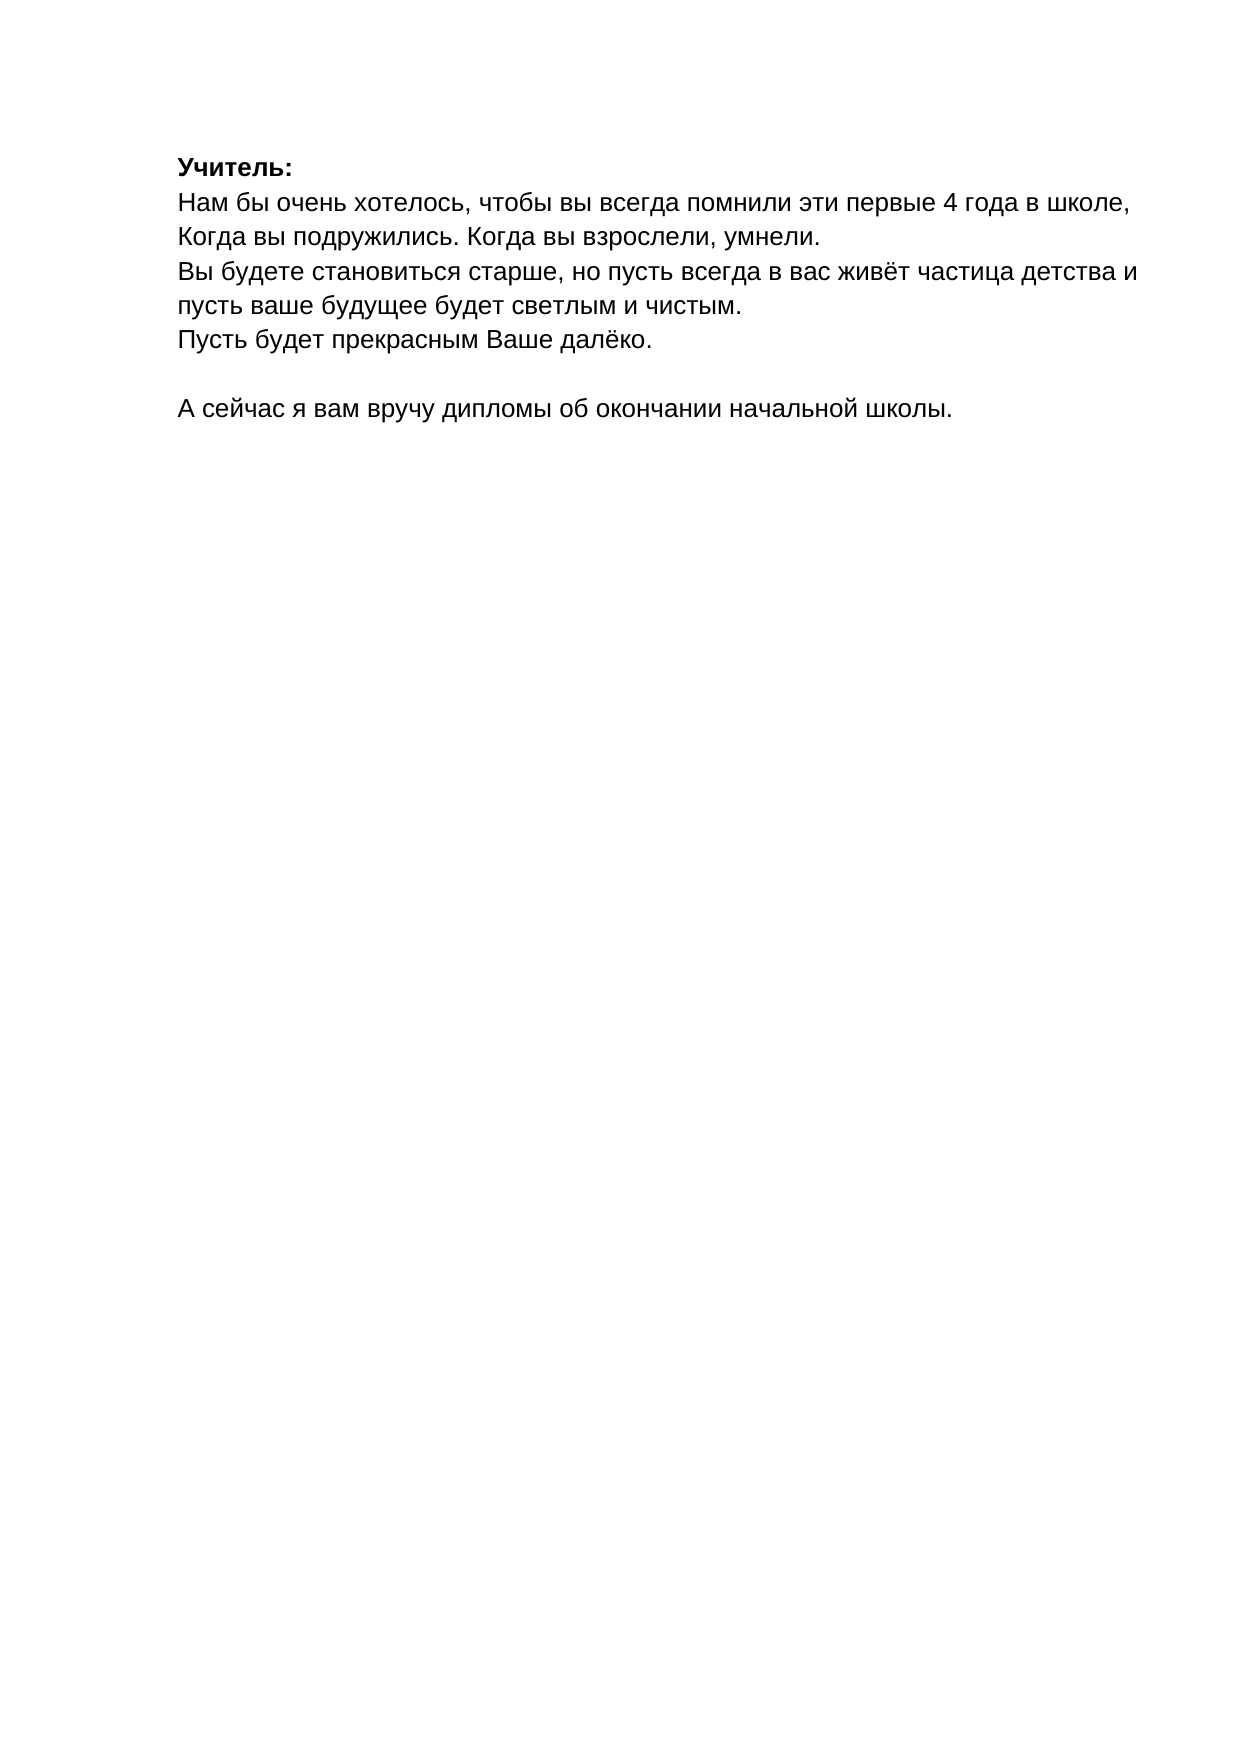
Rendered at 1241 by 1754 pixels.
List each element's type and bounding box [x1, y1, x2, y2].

text [177, 118, 1152, 423]
